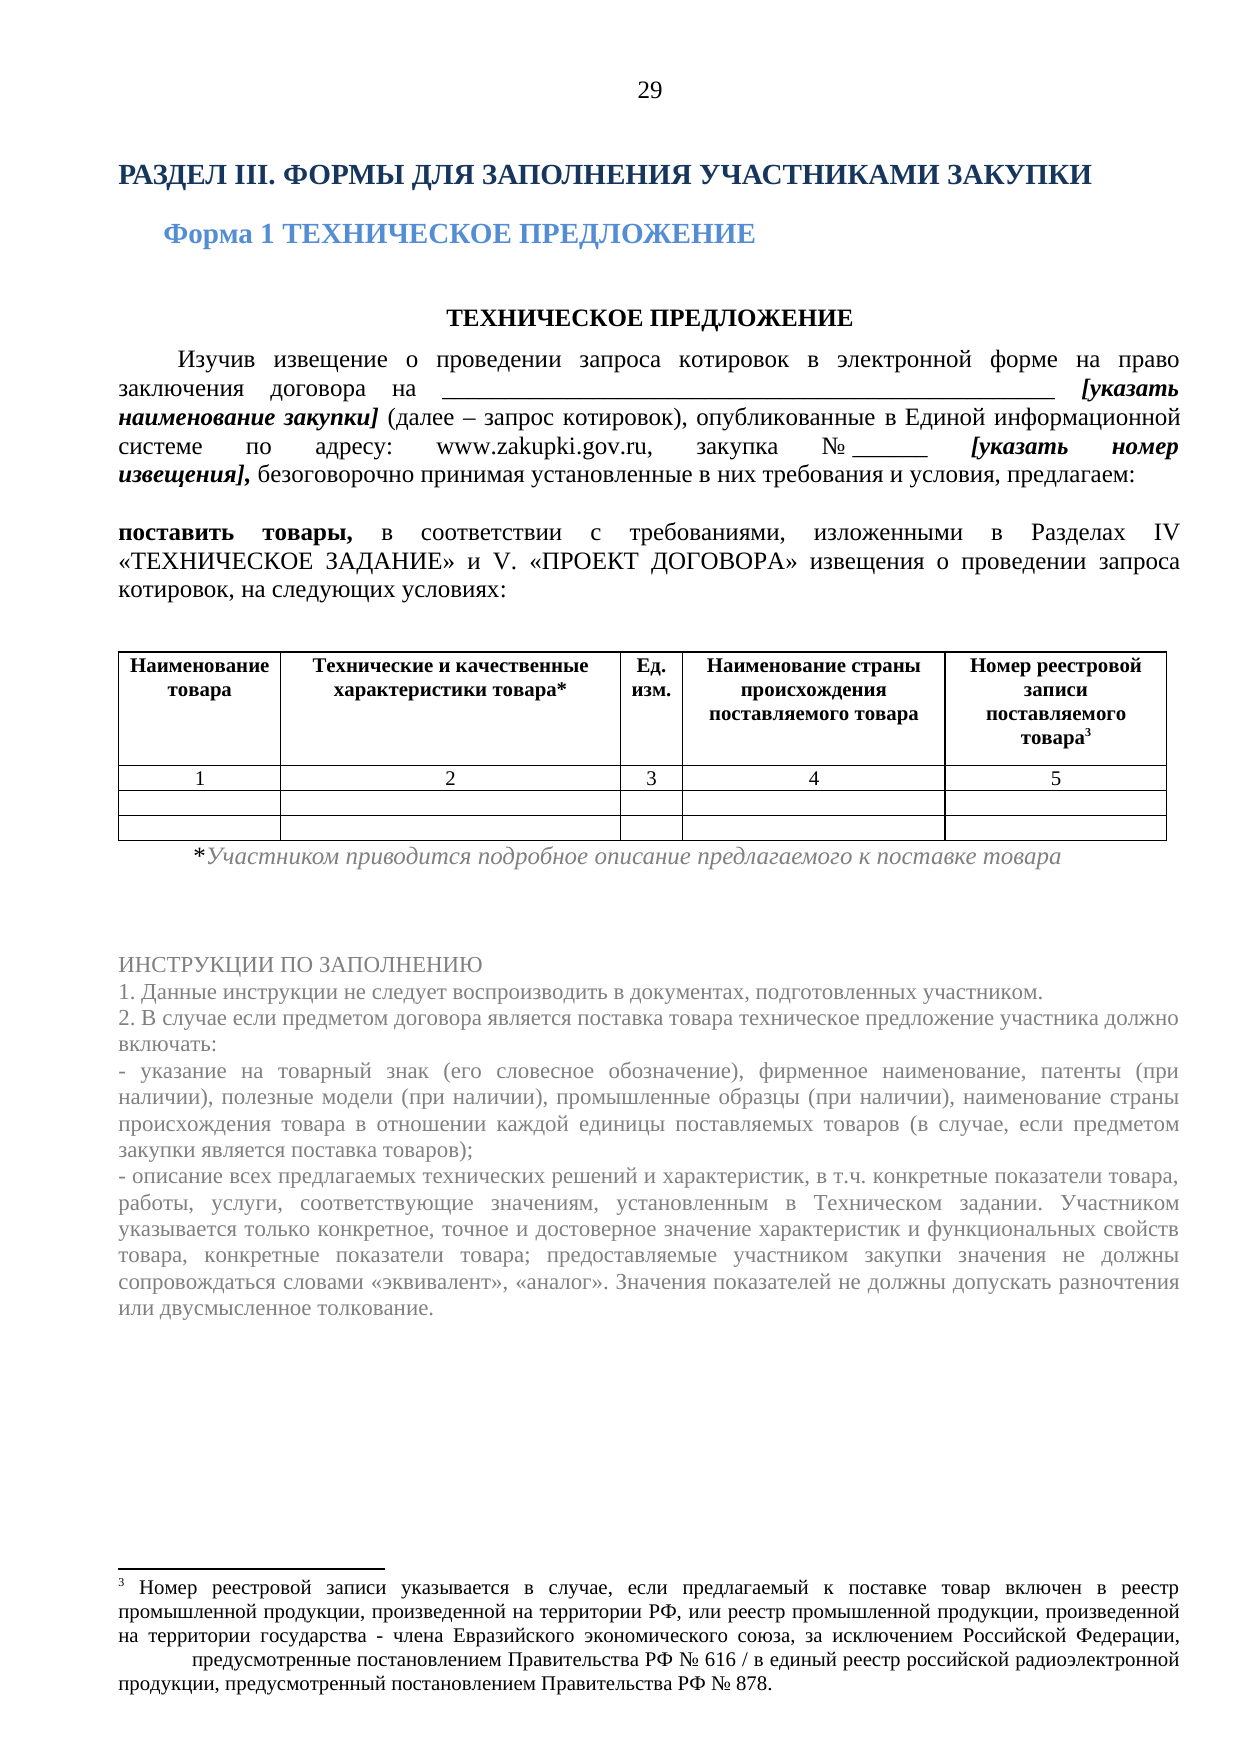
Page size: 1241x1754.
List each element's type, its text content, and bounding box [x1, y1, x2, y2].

table_cell [119, 791, 280, 815]
text поставить товары, в соответствии с требованиями, изложенными в Разделах IV «ТЕХНИЧЕСКОЕ ЗАДАНИЕ» и V. «ПРОЕКТ ДОГОВОРА» извещения о проведении запроса котировок, на следующих условиях: [118, 517, 1181, 603]
text 1. Данные инструкции не следует воспроизводить в документах, подготовленных участником. [118, 978, 1181, 1004]
text ТЕХНИЧЕСКОЕ ПРЕДЛОЖЕНИЕ [118, 303, 1181, 332]
table_header Ед. изм. [621, 653, 682, 765]
table_cell [281, 816, 620, 840]
table_header Номер реестровой записи поставляемого товара [946, 653, 1166, 765]
subtitle Форма 1 ТЕХНИЧЕСКОЕ ПРЕДЛОЖЕНИЕ [163, 216, 1181, 249]
table_cell 3 [621, 766, 682, 790]
table_cell [119, 816, 280, 840]
table_cell [621, 791, 682, 815]
table_cell [281, 791, 620, 815]
text Изучив извещение о проведении запроса котировок в электронной форме на право заключения договора на _________________________________________________ [указать наименование закупки] (далее – запрос котировок), опубликованные в Единой информационной системе по адресу: www.zakupki.gov.ru, закупка № ______ [указать номер извещения], безоговорочно принимая установленные в них требования и условия, предлагаем: [118, 344, 1181, 488]
table_cell 2 [281, 766, 620, 790]
table_cell 1 [119, 766, 280, 790]
table_header Наименование товара [119, 653, 280, 765]
text 2. В случае если предметом договора является поставка товара техническое предложение участника должно включать: [118, 1004, 1181, 1057]
list *Участником приводится подробное описание предлагаемого к поставке товара [193, 841, 1181, 870]
table_cell [946, 791, 1166, 815]
table_header Наименование страны происхождения поставляемого товара [683, 653, 944, 765]
text - указание на товарный знак (его словесное обозначение), фирменное наименование, патенты (при наличии), полезные модели (при наличии), промышленные образцы (при наличии), наименование страны происхождения товара в отношении каждой единицы поставляемых товаров (в случае, если предметом закупки является поставка товаров); [118, 1057, 1181, 1162]
table_cell [683, 791, 944, 815]
text ИНСТРУКЦИИ ПО ЗАПОЛНЕНИЮ [118, 951, 1181, 978]
table_header Технические и качественные характеристики товара* [281, 653, 620, 765]
table_cell [621, 816, 682, 840]
table_cell 5 [946, 766, 1166, 790]
table_cell [683, 816, 944, 840]
subtitle РАЗДЕЛ III. ФОРМЫ ДЛЯ ЗАПОЛНЕНИЯ УЧАСТНИКАМИ ЗАКУПКИ [118, 157, 1181, 191]
table_cell 4 [683, 766, 944, 790]
table_cell [946, 816, 1166, 840]
text - описание всех предлагаемых технических решений и характеристик, в т.ч. конкретные показатели товара, работы, услуги, соответствующие значениям, установленным в Техническом задании. Участником указывается только конкретное, точное и достоверное значение характеристик и функциональных свойств товара, конкретные показатели товара; предоставляемые участником закупки значения не должны сопровождаться словами «эквивалент», «аналог». Значения показателей не должны допускать разночтения или двусмысленное толкование. [118, 1162, 1181, 1320]
